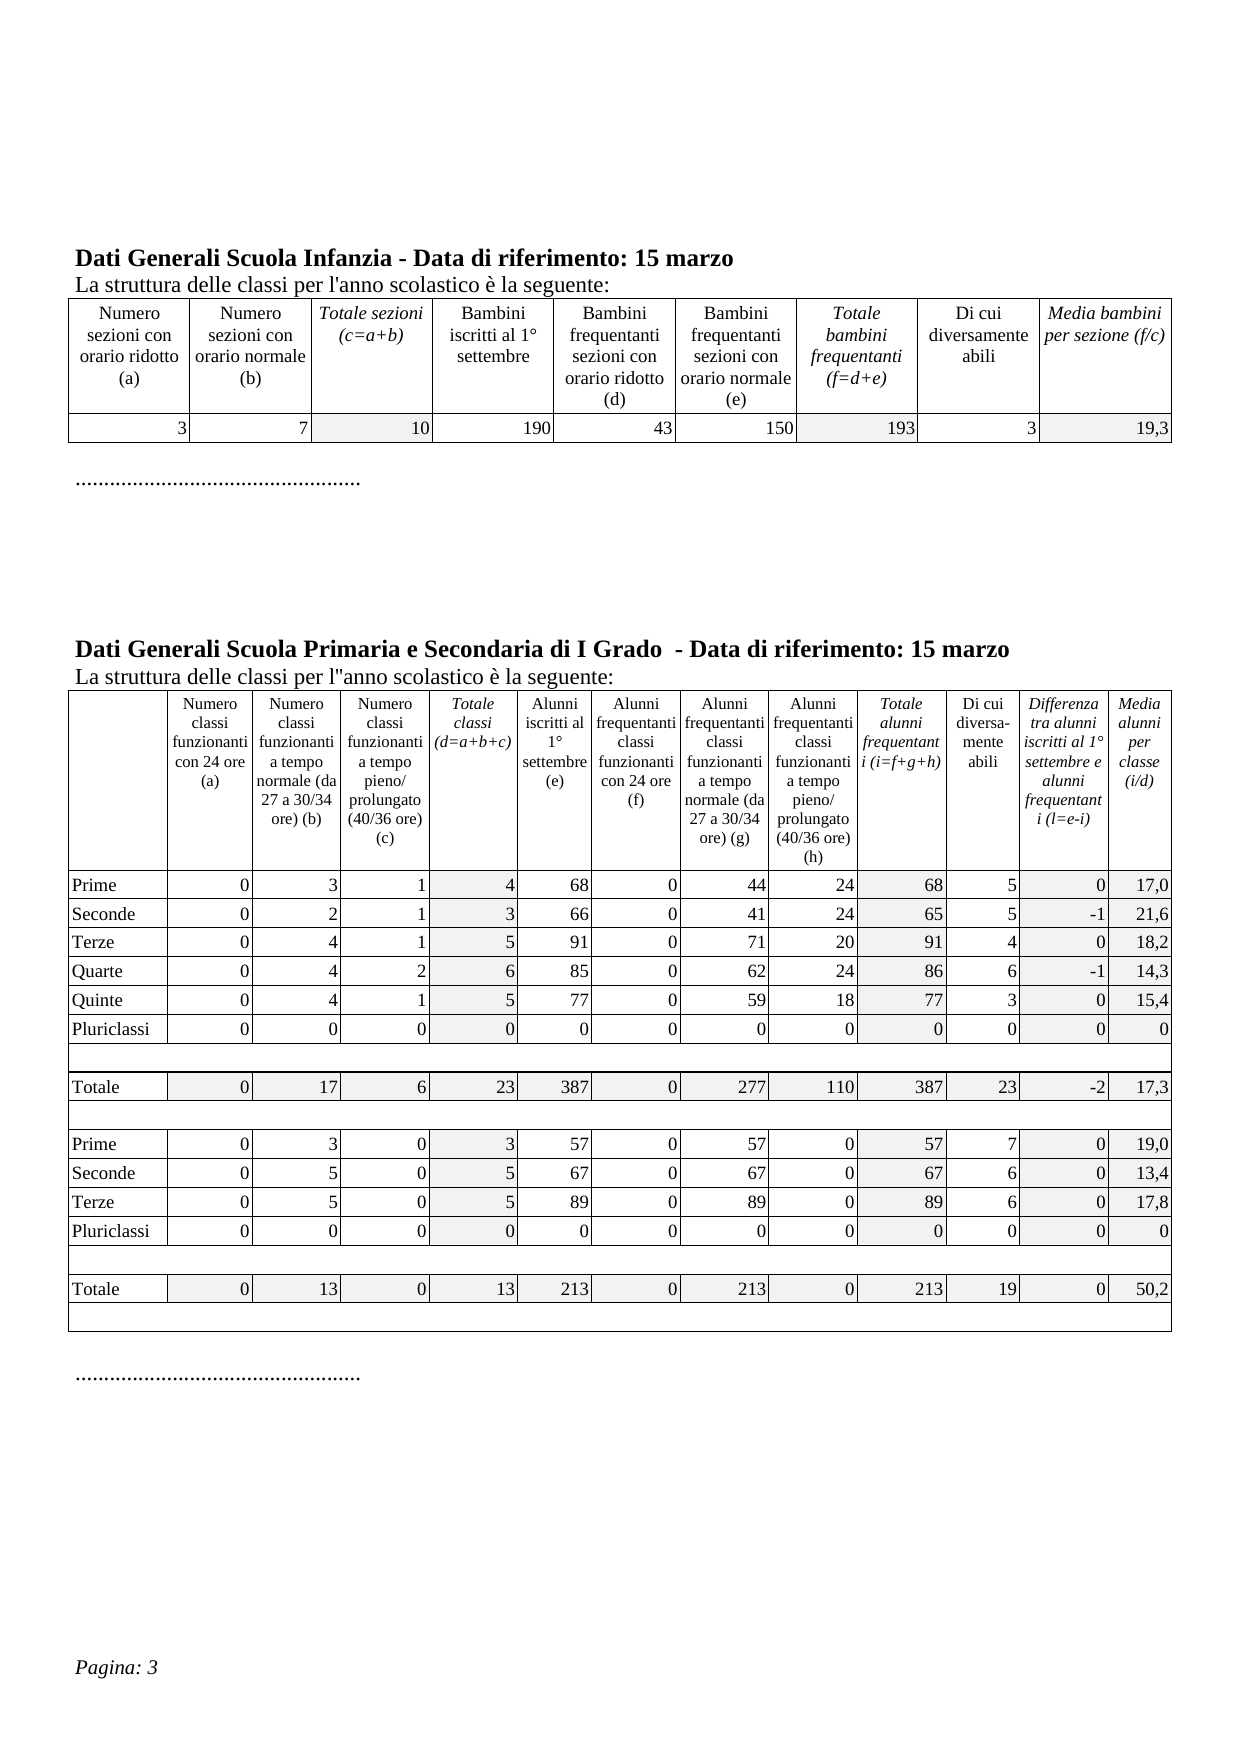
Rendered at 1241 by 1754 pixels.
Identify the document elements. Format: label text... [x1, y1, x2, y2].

table_header Totale classi (d=a+b+c) [430, 691, 517, 869]
table_cell 0 [168, 1275, 252, 1302]
table_cell 0 [1020, 1015, 1108, 1043]
table_cell 0 [947, 1015, 1019, 1043]
table_cell 0 [592, 899, 680, 927]
table_cell 4 [430, 871, 517, 898]
table_cell 3 [253, 871, 340, 898]
table_cell 13 [430, 1275, 517, 1302]
table_cell 0 [430, 1015, 517, 1043]
table_cell 1 [341, 871, 429, 898]
table_header Bambini frequentanti sezioni con orario normale (e) [676, 299, 796, 413]
table_cell 89 [858, 1188, 946, 1216]
table_cell 66 [518, 899, 591, 927]
table_cell 2 [341, 957, 429, 985]
table_cell 0 [518, 1015, 591, 1043]
table_cell 0 [681, 1015, 768, 1043]
table_cell 0 [769, 1217, 857, 1244]
table_cell 89 [518, 1188, 591, 1216]
table_header Di cui diversa-mente abili [947, 691, 1019, 869]
table_cell 86 [858, 957, 946, 985]
table_cell 6 [947, 1159, 1019, 1187]
table_cell 41 [681, 899, 768, 927]
table_header Bambini frequentanti sezioni con orario ridotto (d) [554, 299, 675, 413]
table_header Numero classi funzionanti a tempo normale (da 27 a 30/34 ore) (b) [253, 691, 340, 869]
table_cell 67 [518, 1159, 591, 1187]
table_cell 0 [947, 1217, 1019, 1244]
table_cell 0 [1020, 1130, 1108, 1158]
table_cell 5 [430, 986, 517, 1014]
table_cell 68 [858, 871, 946, 898]
table_cell 5 [947, 899, 1019, 927]
table_cell 1 [341, 899, 429, 927]
table_cell Pluriclassi [69, 1217, 167, 1244]
table_cell 5 [430, 928, 517, 956]
table_cell 21,6 [1109, 899, 1171, 927]
table_cell 4 [253, 986, 340, 1014]
table_cell -1 [1020, 899, 1108, 927]
table_cell -1 [1020, 957, 1108, 985]
table_cell 57 [681, 1130, 768, 1158]
table_cell 19,0 [1109, 1130, 1171, 1158]
table_cell 0 [1020, 1275, 1108, 1302]
table_header [69, 691, 167, 869]
table_cell 20 [769, 928, 857, 956]
table_header Alunni frequentanti classi funzionanti a tempo normale (da 27 a 30/34 ore) (g) [681, 691, 768, 869]
table_cell 0 [1109, 1015, 1171, 1043]
table_cell 0 [168, 1188, 252, 1216]
text .................................................. [75, 464, 1165, 491]
table_cell 57 [518, 1130, 591, 1158]
table_cell 14,3 [1109, 957, 1171, 985]
table_cell 3 [253, 1130, 340, 1158]
table_cell 0 [253, 1217, 340, 1244]
table_cell 91 [518, 928, 591, 956]
table_cell 3 [430, 899, 517, 927]
table_cell 0 [592, 1275, 680, 1302]
table_cell [69, 1303, 1171, 1331]
table_cell 0 [592, 871, 680, 898]
table_cell 0 [1020, 928, 1108, 956]
table_header Numero classi funzionanti a tempo pieno/ prolungato (40/36 ore) (c) [341, 691, 429, 869]
table_cell 68 [518, 871, 591, 898]
text .................................................. [75, 1358, 1165, 1385]
table_cell 0 [341, 1159, 429, 1187]
table_cell 67 [858, 1159, 946, 1187]
table_cell 3 [947, 986, 1019, 1014]
table_cell 0 [341, 1217, 429, 1244]
table_cell 65 [858, 899, 946, 927]
table_cell 10 [312, 414, 432, 442]
table_cell [69, 1101, 1171, 1129]
table_cell 3 [69, 414, 189, 442]
table_cell 0 [858, 1015, 946, 1043]
table_cell 0 [681, 1217, 768, 1244]
table_cell Pluriclassi [69, 1015, 167, 1043]
table_cell Totale [69, 1275, 167, 1302]
table_cell Terze [69, 1188, 167, 1216]
table_cell Prime [69, 871, 167, 898]
table_cell 0 [592, 1073, 680, 1100]
table_cell 2 [253, 899, 340, 927]
table_cell 43 [554, 414, 675, 442]
table_cell 4 [947, 928, 1019, 956]
table_header Media bambini per sezione (f/c) [1040, 299, 1171, 413]
table_cell 387 [518, 1073, 591, 1100]
table_cell 190 [433, 414, 553, 442]
table_cell Quarte [69, 957, 167, 985]
text Dati Generali Scuola Primaria e Secondaria di I Grado - Data di riferimento: 15 marzo [75, 634, 1165, 663]
table_cell Terze [69, 928, 167, 956]
table_header Totale bambini frequentanti (f=d+e) [797, 299, 917, 413]
table_cell 5 [430, 1159, 517, 1187]
table_cell 1 [341, 928, 429, 956]
table_cell 23 [430, 1073, 517, 1100]
table_header Di cui diversamente abili [918, 299, 1039, 413]
table_cell 3 [918, 414, 1039, 442]
table_cell Seconde [69, 1159, 167, 1187]
table_header Bambini iscritti al 1° settembre [433, 299, 553, 413]
table_cell 0 [592, 986, 680, 1014]
table_cell 18 [769, 986, 857, 1014]
table_cell 23 [947, 1073, 1019, 1100]
table_cell 0 [168, 986, 252, 1014]
table_cell 0 [168, 899, 252, 927]
table_cell 0 [1020, 986, 1108, 1014]
table_cell 0 [341, 1188, 429, 1216]
table_cell 0 [341, 1130, 429, 1158]
table_cell 6 [430, 957, 517, 985]
table_cell 213 [681, 1275, 768, 1302]
table_header Alunni frequentanti classi funzionanti a tempo pieno/ prolungato (40/36 ore) (h) [769, 691, 857, 869]
table_cell 0 [168, 928, 252, 956]
table_cell [69, 1246, 1171, 1273]
table_cell 4 [253, 928, 340, 956]
table_cell 7 [947, 1130, 1019, 1158]
table_cell 17,3 [1109, 1073, 1171, 1100]
table_cell 0 [858, 1217, 946, 1244]
table_cell 5 [430, 1188, 517, 1216]
table_cell 0 [1020, 1159, 1108, 1187]
table_cell 44 [681, 871, 768, 898]
table_cell 17,0 [1109, 871, 1171, 898]
table_cell [69, 1044, 1171, 1071]
table_cell 0 [769, 1130, 857, 1158]
table_cell -2 [1020, 1073, 1108, 1100]
table_cell 0 [168, 871, 252, 898]
table_cell 0 [1020, 1217, 1108, 1244]
table_cell 193 [797, 414, 917, 442]
table_cell 0 [168, 1015, 252, 1043]
table_cell 15,4 [1109, 986, 1171, 1014]
table_cell 13,4 [1109, 1159, 1171, 1187]
table_cell 89 [681, 1188, 768, 1216]
table_cell 0 [1109, 1217, 1171, 1244]
table_cell 19 [947, 1275, 1019, 1302]
table_cell 5 [253, 1159, 340, 1187]
table_cell 3 [430, 1130, 517, 1158]
table_cell 17 [253, 1073, 340, 1100]
table_cell Totale [69, 1073, 167, 1100]
table_cell 0 [592, 957, 680, 985]
table_header Alunni frequentanti classi funzionanti con 24 ore (f) [592, 691, 680, 869]
table_cell 0 [592, 1130, 680, 1158]
table_cell 0 [168, 1130, 252, 1158]
table_cell Quinte [69, 986, 167, 1014]
table_cell 0 [518, 1217, 591, 1244]
table_header Totale alunni frequentanti (i=f+g+h) [858, 691, 946, 869]
table_cell 0 [341, 1275, 429, 1302]
table_cell 0 [1020, 1188, 1108, 1216]
table_cell 62 [681, 957, 768, 985]
table_cell 387 [858, 1073, 946, 1100]
table_cell 0 [769, 1275, 857, 1302]
table_cell 77 [858, 986, 946, 1014]
table_cell 85 [518, 957, 591, 985]
table_cell 0 [769, 1188, 857, 1216]
table_cell 0 [769, 1159, 857, 1187]
table_header Differenza tra alunni iscritti al 1° settembre e alunni frequentanti (l=e-i) [1020, 691, 1108, 869]
table_cell 0 [592, 1217, 680, 1244]
table_cell 18,2 [1109, 928, 1171, 956]
table_cell 0 [168, 957, 252, 985]
table_cell 0 [592, 928, 680, 956]
table_cell 6 [947, 957, 1019, 985]
table_cell 17,8 [1109, 1188, 1171, 1216]
table_cell 0 [168, 1217, 252, 1244]
table_cell 1 [341, 986, 429, 1014]
table_cell 24 [769, 871, 857, 898]
table_cell 19,3 [1040, 414, 1171, 442]
table_cell 59 [681, 986, 768, 1014]
table_cell 67 [681, 1159, 768, 1187]
table_cell 24 [769, 957, 857, 985]
table_cell 0 [592, 1015, 680, 1043]
table_cell 0 [253, 1015, 340, 1043]
table_cell 0 [430, 1217, 517, 1244]
text La struttura delle classi per l''anno scolastico è la seguente: [75, 663, 1165, 690]
table_cell 150 [676, 414, 796, 442]
table_cell 110 [769, 1073, 857, 1100]
table_cell 7 [190, 414, 311, 442]
table_cell 5 [947, 871, 1019, 898]
table_cell 6 [947, 1188, 1019, 1216]
table_cell 4 [253, 957, 340, 985]
table_cell 57 [858, 1130, 946, 1158]
table_cell 24 [769, 899, 857, 927]
table_header Numero classi funzionanti con 24 ore (a) [168, 691, 252, 869]
table_cell 0 [592, 1188, 680, 1216]
table_cell 0 [592, 1159, 680, 1187]
table_cell 77 [518, 986, 591, 1014]
table_header Alunni iscritti al 1° settembre (e) [518, 691, 591, 869]
table_header Numero sezioni con orario normale (b) [190, 299, 311, 413]
table_cell Prime [69, 1130, 167, 1158]
table_cell 91 [858, 928, 946, 956]
table_header Totale sezioni (c=a+b) [312, 299, 432, 413]
table_cell 0 [769, 1015, 857, 1043]
table_cell 71 [681, 928, 768, 956]
table_cell 0 [341, 1015, 429, 1043]
table_cell 0 [168, 1159, 252, 1187]
table_cell 5 [253, 1188, 340, 1216]
table_cell 277 [681, 1073, 768, 1100]
table_cell 50,2 [1109, 1275, 1171, 1302]
table_cell 0 [168, 1073, 252, 1100]
table_header Media alunni per classe (i/d) [1109, 691, 1171, 869]
table_cell Seconde [69, 899, 167, 927]
table_cell 6 [341, 1073, 429, 1100]
table_cell 213 [858, 1275, 946, 1302]
table_cell 13 [253, 1275, 340, 1302]
text La struttura delle classi per l'anno scolastico è la seguente: [75, 272, 1165, 298]
text Dati Generali Scuola Infanzia - Data di riferimento: 15 marzo [75, 243, 1165, 272]
table_cell 213 [518, 1275, 591, 1302]
table_header Numero sezioni con orario ridotto (a) [69, 299, 189, 413]
table_cell 0 [1020, 871, 1108, 898]
